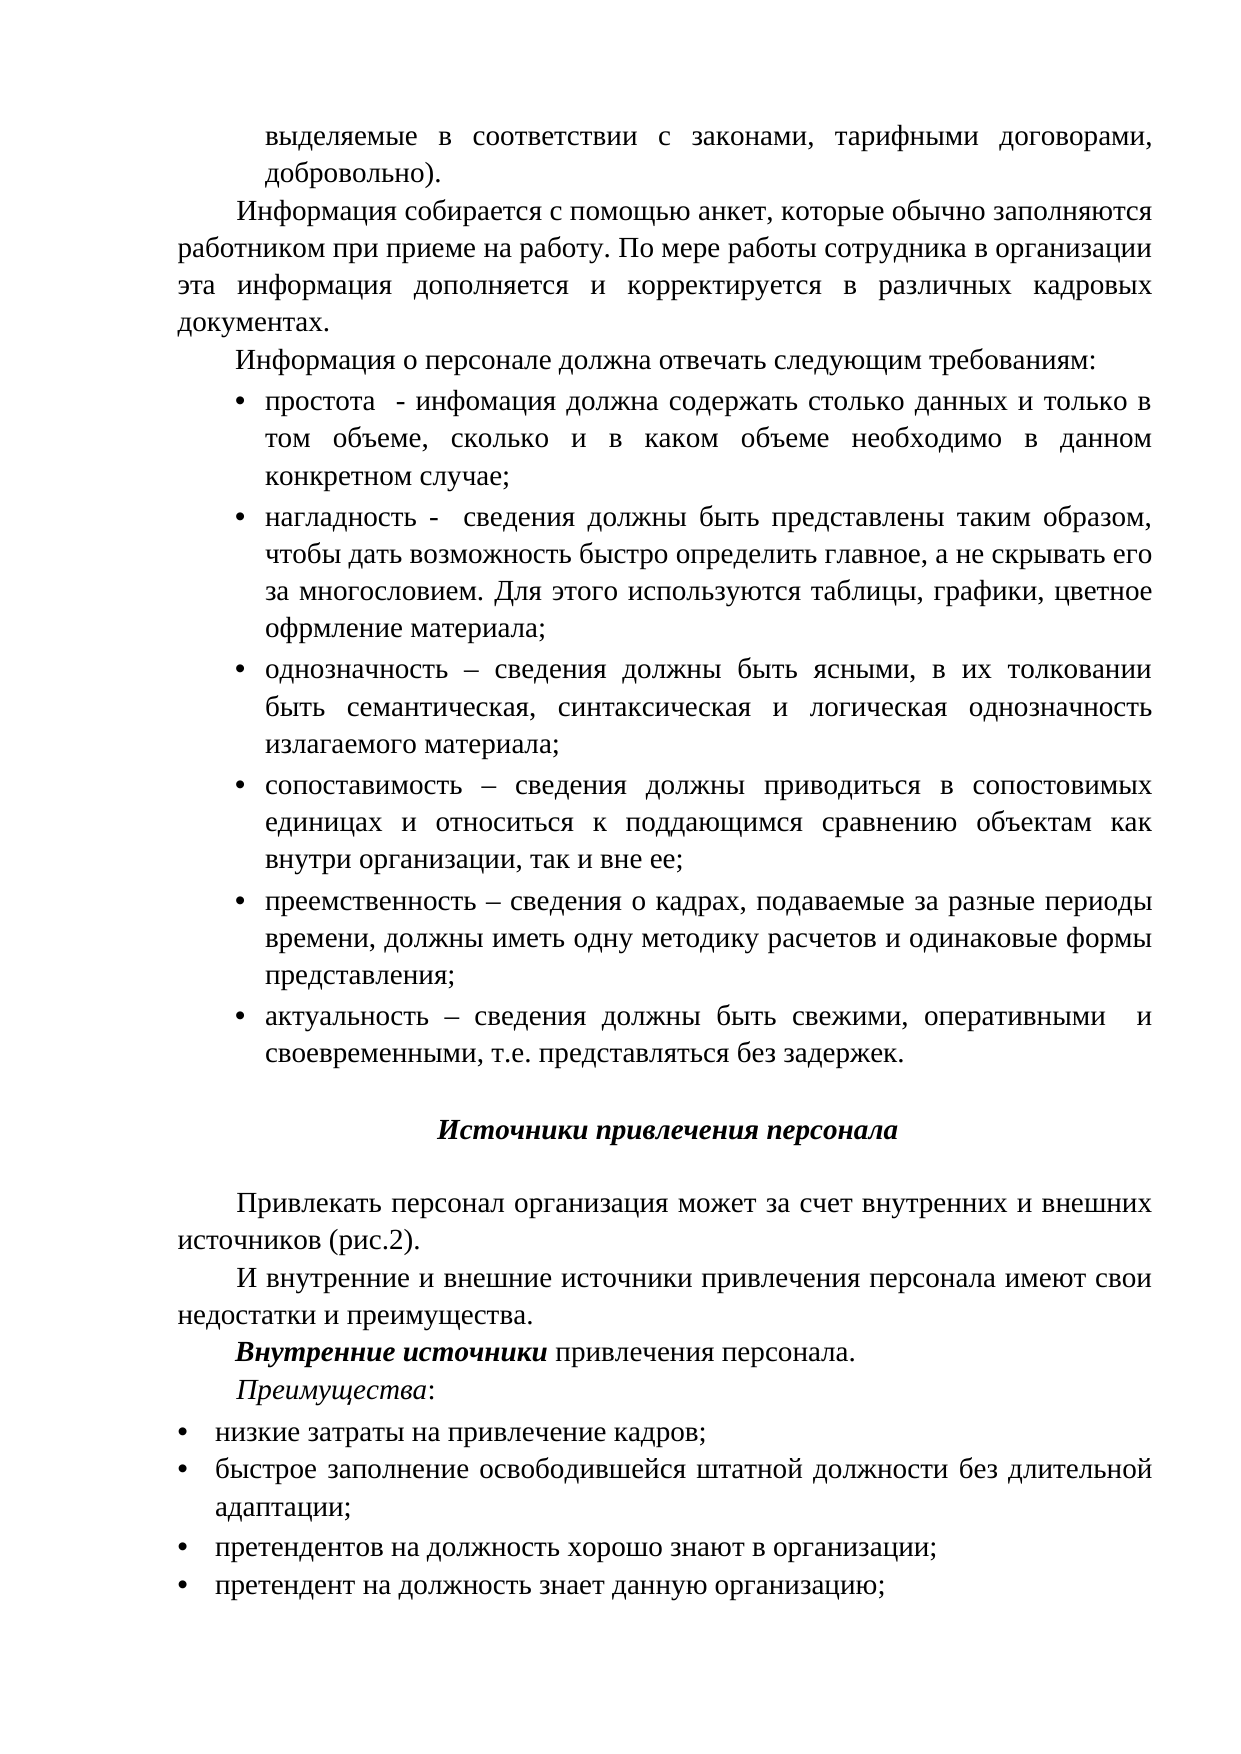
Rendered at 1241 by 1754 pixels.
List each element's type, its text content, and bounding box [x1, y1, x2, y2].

list однозначность – сведения должны быть ясными, в их толковании быть семантическая, синтаксическая и логическая однозначность излагаемого материала; [235, 651, 1153, 759]
text Преимущества: [236, 1372, 1154, 1406]
text Информация собирается с помощью анкет, которые обычно заполняются работником при приеме на работу. По мере работы сотрудника в организации эта информация дополняется и корректируется в различных кадровых документах. [177, 193, 1153, 338]
list претендентов на должность хорошо знают в организации; [177, 1529, 1153, 1563]
list нагладность - сведения должны быть представлены таким образом, чтобы дать возможность быстро определить главное, а не скрывать его за многословием. Для этого используются таблицы, графики, цветное офрмление материала; [235, 499, 1153, 644]
text Привлекать персонал организация может за счет внутренних и внешних источников (рис.2). [177, 1185, 1153, 1256]
subtitle Источники привлечения персонала [177, 1112, 1158, 1146]
list актуальность – сведения должны быть свежими, оперативными и своевременными, т.е. представляться без задержек. [235, 998, 1153, 1069]
list преемственность – сведения о кадрах, подаваемые за разные периоды времени, должны иметь одну методику расчетов и одинаковые формы представления; [235, 882, 1153, 991]
text Информация о персонале должна отвечать следующим требованиям: [235, 342, 1153, 376]
list быстрое заполнение освободившейся штатной должности без длительной адаптации; [177, 1451, 1153, 1522]
list сопоставимость – сведения должны приводиться в сопостовимых единицах и относиться к поддающимся сравнению объектам как внутри организации, так и вне ее; [235, 767, 1153, 875]
text Внутренние источники привлечения персонала. [235, 1334, 1153, 1368]
list претендент на должность знает данную организацию; [177, 1567, 1153, 1601]
text И внутренние и внешние источники привлечения персонала имеют свои недостатки и преимущества. [177, 1260, 1153, 1330]
list простота - инфомация должна содержать столько данных и только в том объеме, сколько и в каком объеме необходимо в данном конкретном случае; [235, 383, 1153, 491]
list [235, 118, 1153, 189]
list низкие затраты на привлечение кадров; [177, 1414, 1153, 1447]
